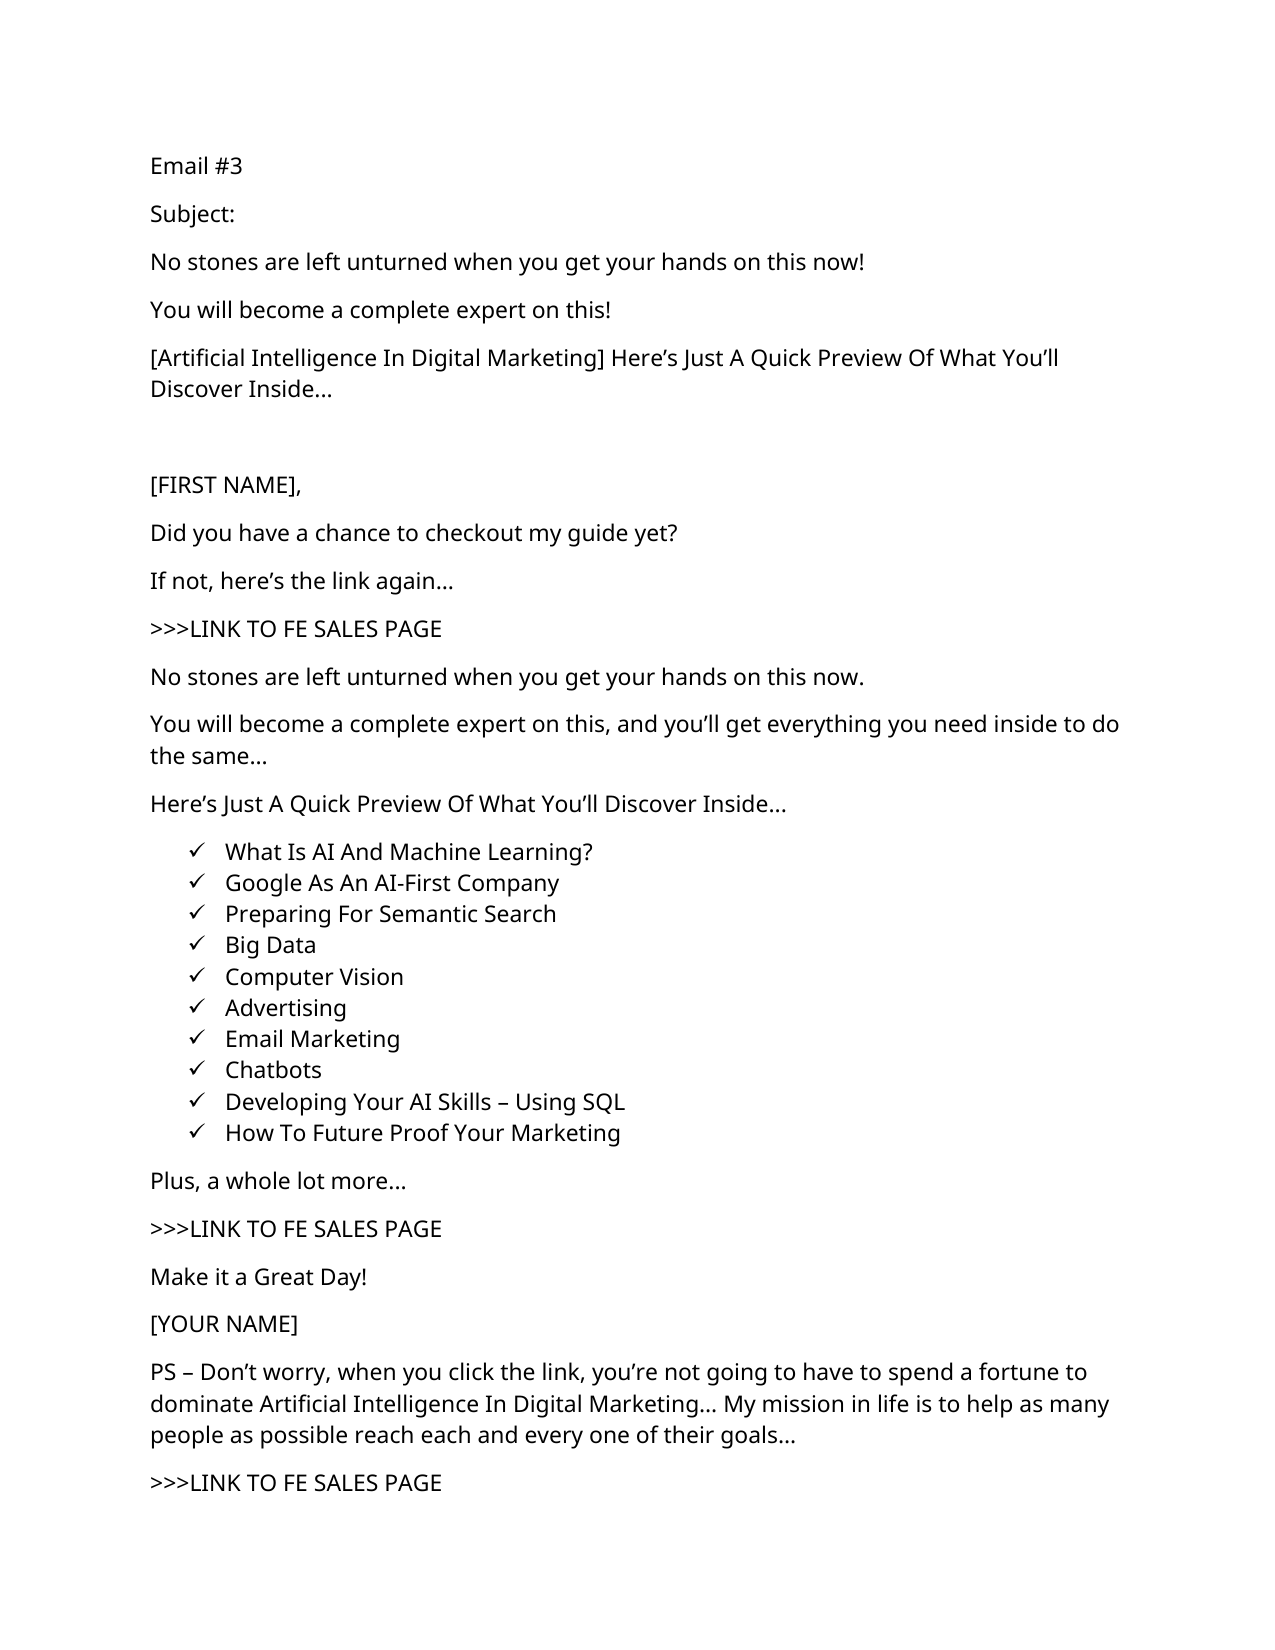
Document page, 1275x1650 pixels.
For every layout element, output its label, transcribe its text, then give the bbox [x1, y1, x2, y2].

list Google As An AI-First Company [187, 867, 1125, 898]
text >>>LINK TO FE SALES PAGE [150, 1212, 1125, 1244]
text If not, here’s the link again… [150, 564, 1125, 596]
list Advertising [187, 992, 1125, 1023]
text No stones are left unturned when you get your hands on this now! [150, 246, 1125, 277]
list Big Data [187, 929, 1125, 960]
text Subject: [150, 198, 1125, 229]
text [YOUR NAME] [150, 1308, 1125, 1339]
list Preparing For Semantic Search [187, 898, 1125, 929]
text No stones are left unturned when you get your hands on this now. [150, 660, 1125, 692]
text Here’s Just A Quick Preview Of What You’ll Discover Inside... [150, 787, 1125, 819]
text PS – Don’t worry, when you click the link, you’re not going to have to spend a fortune to dominate Artificial Intelligence In Digital Marketing… My mission in life is to help as many people as possible reach each and every one of their goals… [150, 1356, 1125, 1450]
text Plus, a whole lot more... [150, 1164, 1125, 1196]
text Did you have a chance to checkout my guide yet? [150, 517, 1125, 548]
text Email #3 [150, 150, 1125, 181]
text You will become a complete expert on this! [150, 294, 1125, 325]
text [Artificial Intelligence In Digital Marketing] Here’s Just A Quick Preview Of What You’ll Discover Inside... [150, 342, 1125, 404]
list Email Marketing [187, 1023, 1125, 1054]
text Make it a Great Day! [150, 1260, 1125, 1292]
list Chatbots [187, 1054, 1125, 1085]
list Developing Your AI Skills – Using SQL [187, 1085, 1125, 1117]
list What Is AI And Machine Learning? [187, 835, 1125, 867]
text You will become a complete expert on this, and you’ll get everything you need inside to do the same… [150, 708, 1125, 771]
text [FIRST NAME], [150, 469, 1125, 500]
text >>>LINK TO FE SALES PAGE [150, 1467, 1125, 1498]
text >>>LINK TO FE SALES PAGE [150, 612, 1125, 644]
list How To Future Proof Your Marketing [187, 1117, 1125, 1148]
list Computer Vision [187, 960, 1125, 992]
